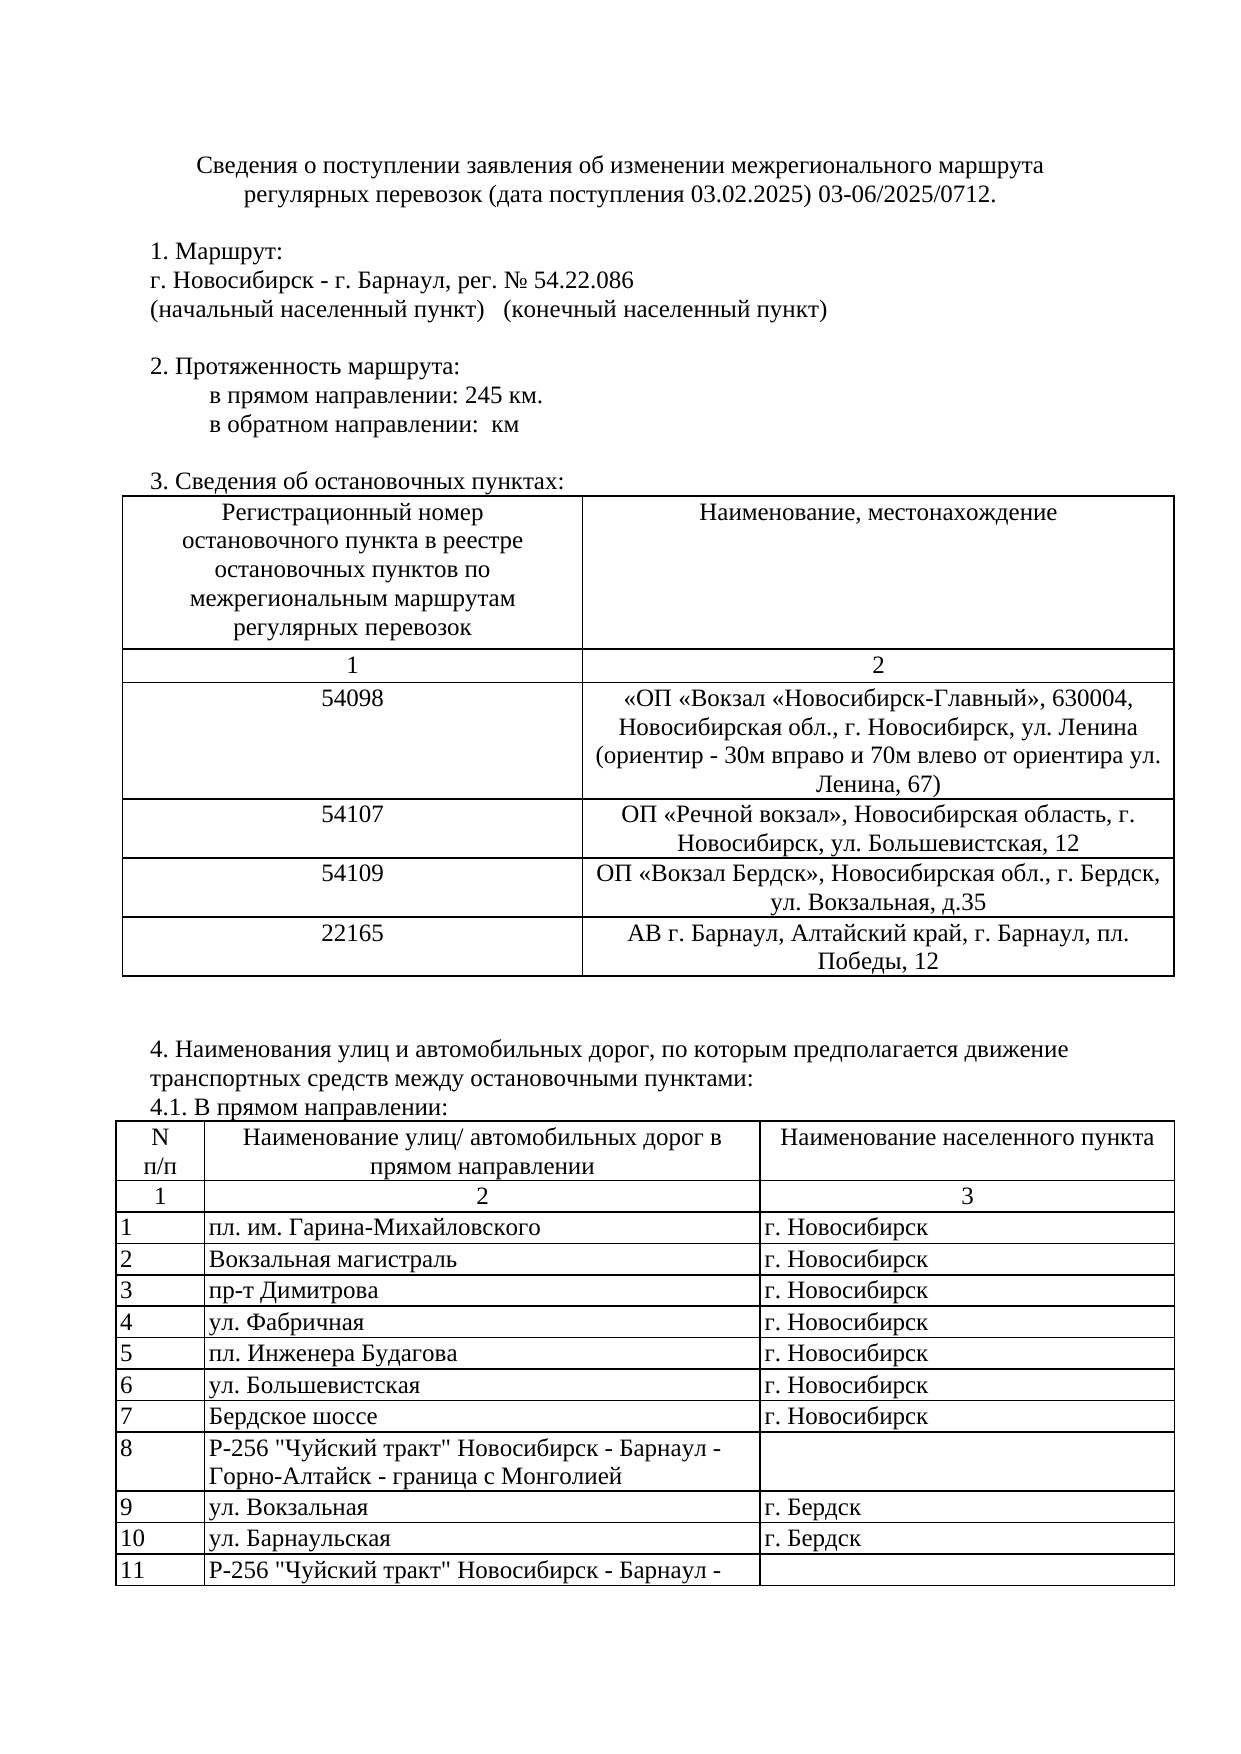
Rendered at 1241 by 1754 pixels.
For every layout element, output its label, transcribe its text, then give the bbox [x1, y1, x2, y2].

table_cell г. Новосибирск [761, 1338, 1174, 1368]
table_cell 3 [117, 1276, 204, 1305]
table_cell г. Бердск [761, 1523, 1174, 1553]
table_cell «ОП «Вокзал «Новосибирск-Главный», 630004, Новосибирская обл., г. Новосибирск, ул. Ленина (ориентир - 30м вправо и 70м влево от ориентира ул. Ленина, 67) [583, 683, 1173, 798]
table_cell пл. Инженера Будагова [205, 1338, 759, 1368]
text 4.1. В прямом направлении: [150, 1092, 1090, 1120]
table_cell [205, 1433, 759, 1490]
table_cell 54098 [123, 683, 582, 798]
table_cell ул. Фабричная [205, 1307, 759, 1337]
table_cell пр-т Димитрова [205, 1276, 759, 1305]
table_cell 4 [117, 1307, 204, 1337]
table_cell 11 [117, 1555, 204, 1584]
text 4. Наименования улиц и автомобильных дорог, по которым предполагается движение транспортных средств между остановочными пунктами: [150, 1034, 1090, 1092]
table_cell 3 [761, 1181, 1174, 1211]
text в обратном направлении: км [150, 409, 1090, 437]
table_cell ОП «Вокзал Бердск», Новосибирская обл., г. Бердск, ул. Вокзальная, д.35 [583, 859, 1173, 916]
table_header Наименование населенного пункта [761, 1122, 1174, 1179]
table_cell ул. Большевистская [205, 1370, 759, 1400]
table_cell АВ г. Барнаул, Алтайский край, г. Барнаул, пл. Победы, 12 [583, 918, 1173, 975]
table_cell 7 [117, 1401, 204, 1431]
table_cell 54109 [123, 859, 582, 916]
text в прямом направлении: 245 км. [150, 380, 1090, 409]
table_cell 1 [117, 1213, 204, 1242]
table_cell г. Новосибирск [761, 1244, 1174, 1274]
table_cell ОП «Речной вокзал», Новосибирская область, г. Новосибирск, ул. Большевистская, 12 [583, 800, 1173, 857]
text г. Новосибирск - г. Барнаул, рег. № 54.22.086 [150, 265, 1090, 294]
table_cell 5 [117, 1338, 204, 1368]
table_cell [205, 1555, 759, 1584]
table_cell 10 [117, 1523, 204, 1553]
table_cell г. Новосибирск [761, 1401, 1174, 1431]
table_cell [761, 1433, 1174, 1490]
table_cell г. Новосибирск [761, 1213, 1174, 1242]
table_cell г. Бердск [761, 1492, 1174, 1522]
table_cell 2 [117, 1244, 204, 1274]
table_cell 22165 [123, 918, 582, 975]
text (начальный населенный пункт) (конечный населенный пункт) [150, 294, 1090, 322]
table_header Наименование улиц/ автомобильных дорог в прямом направлении [205, 1122, 759, 1179]
text Сведения о поступлении заявления об изменении межрегионального маршрута регулярных перевозок (дата поступления 03.02.2025) 03-06/2025/0712. [150, 150, 1090, 207]
table_header Регистрационный номер остановочного пункта в реестре остановочных пунктов по межрегиональным маршрутам регулярных перевозок [123, 497, 582, 648]
table_cell 2 [583, 650, 1173, 681]
table_cell 1 [123, 650, 582, 681]
table_header Наименование, местонахождение [583, 497, 1173, 648]
table_cell ул. Барнаульская [205, 1523, 759, 1553]
table_cell [761, 1555, 1174, 1584]
table_cell ул. Вокзальная [205, 1492, 759, 1522]
text 2. Протяженность маршрута: [150, 351, 1090, 380]
table_cell 1 [117, 1181, 204, 1211]
table_cell г. Новосибирск [761, 1276, 1174, 1305]
table_cell 8 [117, 1433, 204, 1490]
table_cell г. Новосибирск [761, 1370, 1174, 1400]
text 1. Маршрут: [150, 236, 1090, 265]
table_cell 9 [117, 1492, 204, 1522]
text 3. Сведения об остановочных пунктах: [150, 466, 1090, 495]
table_cell г. Новосибирск [761, 1307, 1174, 1337]
table_cell пл. им. Гарина-Михайловского [205, 1213, 759, 1242]
table_cell Вокзальная магистраль [205, 1244, 759, 1274]
table_cell 6 [117, 1370, 204, 1400]
table_header N п/п [117, 1122, 204, 1179]
table_cell Бердское шоссе [205, 1401, 759, 1431]
table_cell 54107 [123, 800, 582, 857]
table_cell 2 [205, 1181, 759, 1211]
